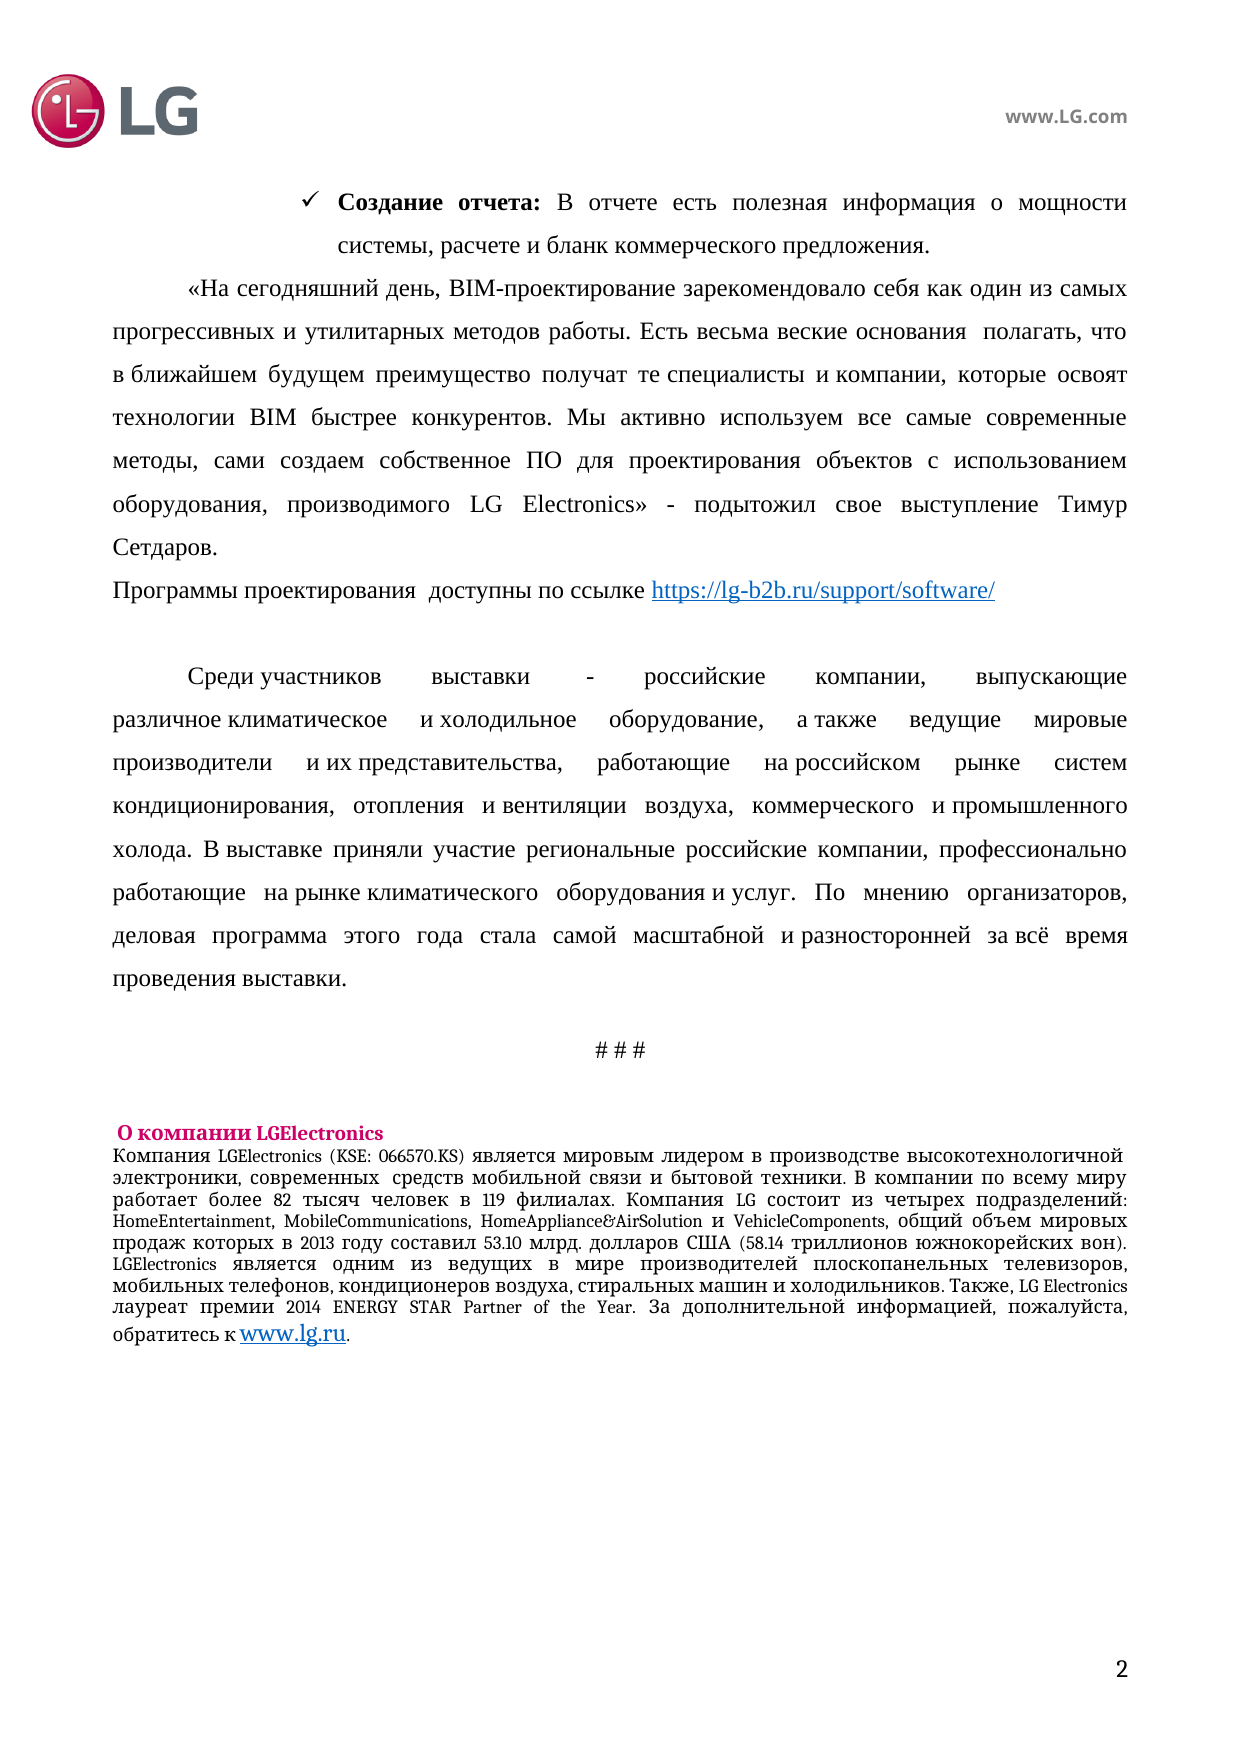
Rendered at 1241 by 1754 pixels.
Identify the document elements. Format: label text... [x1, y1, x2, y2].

text «На сегодняшний день, BIM-проектирование зарекомендовало себя как один из самых прогрессивных и утилитарных методов работы. Есть весьма веские основания полагать, что в ближайшем будущем преимущество получат те специалисты и компании, которые освоят технологии BIM быстрее конкурентов. Мы активно используем все самые современные методы, сами создаем собственное ПО для проектирования объектов с использованием оборудования, производимого LG Electronics» - подытожил свое выступление Тимур Сетдаров. [112, 273, 1128, 561]
text О компании LGElectronics [112, 1122, 1128, 1146]
list Создание отчета: В отчете есть полезная информация о мощности системы, расчете и бланк коммерческого предложения. [300, 187, 1128, 259]
text Среди участников выставки - российские компании, выпускающие различное климатическое и холодильное оборудование, а также ведущие мировые производители и их представительства, работающие на российском рынке систем кондиционирования, отопления и вентиляции воздуха, коммерческого и промышленного холода. В выставке приняли участие региональные российские компании, профессионально работающие на рынке климатического оборудования и услуг. По мнению организаторов, деловая программа этого года стала самой масштабной и разносторонней за всё время проведения выставки. [112, 661, 1128, 992]
text Компания LGElectronics (KSE: 066570.KS) является мировым лидером в производстве высокотехнологичной электроники, современных средств мобильной связи и бытовой техники. В компании по всему миру работает более 82 тысяч человек в 119 филиалах. Компания LG состоит из четырех подразделений: HomeEntertainment, MobileCommunications, HomeAppliance&AirSolution и VehicleComponents, общий объем мировых продаж которых в 2013 году составил 53.10 млрд. долларов США (58.14 триллионов южнокорейских вон). LGElectronics является одним из ведущих в мире производителей плоскопанельных телевизоров, мобильных телефонов, кондиционеров воздуха, стиральных машин и холодильников. Также, LG Electronics лауреат премии 2014 ENERGY STAR Partner of the Year. За дополнительной информацией, пожалуйста, обратитесь к www.lg.ru. [112, 1146, 1128, 1347]
picture [29, 72, 202, 152]
text Программы проектирования доступны по ссылке https://lg-b2b.ru/support/software/ [112, 575, 1128, 604]
text # # # [112, 1035, 1128, 1064]
